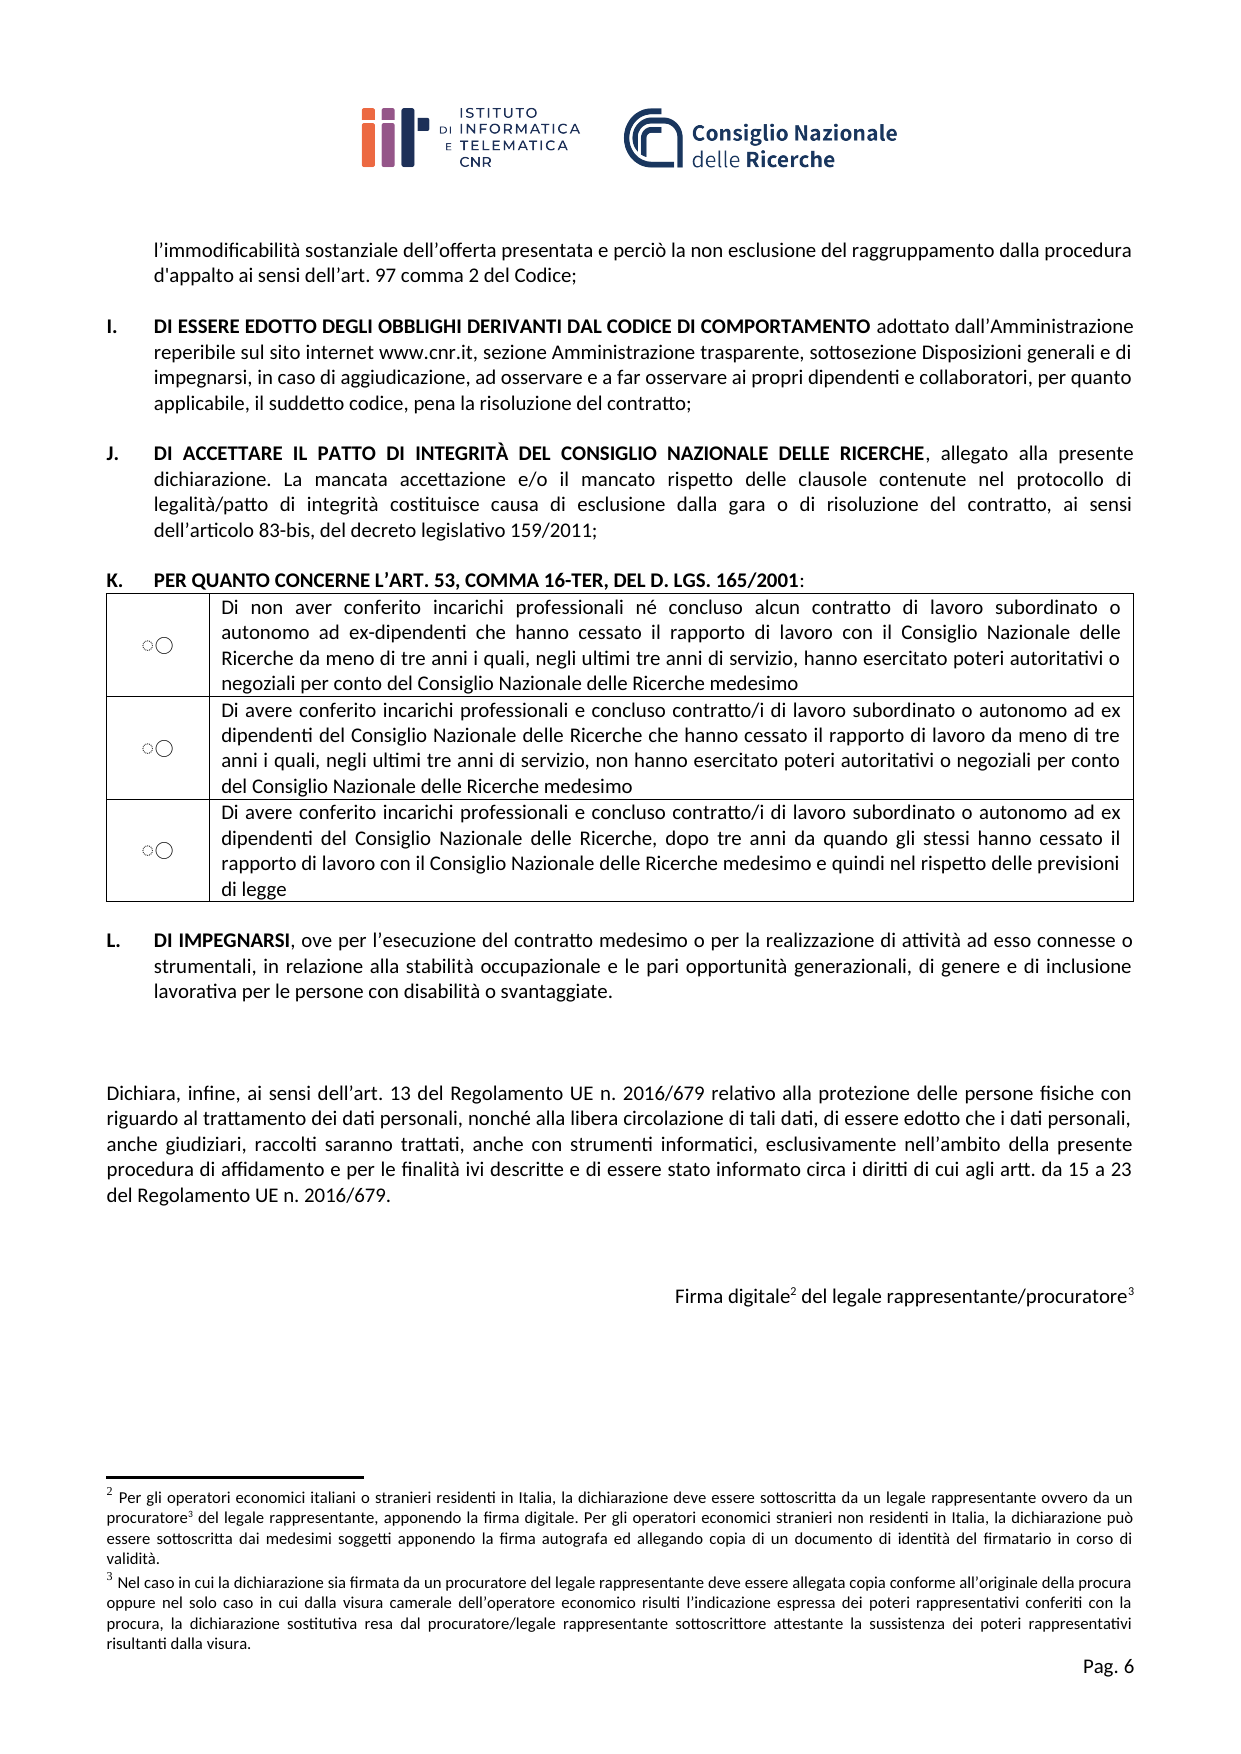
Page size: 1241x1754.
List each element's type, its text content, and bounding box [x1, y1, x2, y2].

table_cell ⃝ [107, 800, 209, 901]
list DI ACCETTARE IL PATTO DI INTEGRITÀ DEL CONSIGLIO NAZIONALE DELLE RICERCHE, allegato alla presente dichiarazione. La mancata accettazione e/o il mancato rispetto delle clausole contenute nel protocollo di legalità/patto di integrità costituisce causa di esclusione dalla gara o di risoluzione del contratto, ai sensi dell’articolo 83-bis, del decreto legislativo 159/2011; [106, 441, 1134, 542]
text Firma digitale del legale rappresentante/procuratore [106, 1283, 1134, 1309]
table_header ⃝ [107, 594, 209, 696]
list DI IMPEGNARSI, ove per l’esecuzione del contratto medesimo o per la realizzazione di attività ad esso connesse o strumentali, in relazione alla stabilità occupazionale e le pari opportunità generazionali, di genere e di inclusione lavorativa per le persone con disabilità o svantaggiate. [106, 928, 1134, 1004]
table_header Di non aver conferito incarichi professionali né concluso alcun contratto di lavoro subordinato o autonomo ad ex-dipendenti che hanno cessato il rapporto di lavoro con il Consiglio Nazionale delle Ricerche da meno di tre anni i quali, negli ultimi tre anni di servizio, hanno esercitato poteri autoritativi o negoziali per conto del Consiglio Nazionale delle Ricerche medesimo [210, 594, 1133, 696]
text Dichiara, infine, ai sensi dell’art. 13 del Regolamento UE n. 2016/679 relativo alla protezione delle persone fisiche con riguardo al trattamento dei dati personali, nonché alla libera circolazione di tali dati, di essere edotto che i dati personali, anche giudiziari, raccolti saranno trattati, anche con strumenti informatici, esclusivamente nell’ambito della presente procedura di affidamento e per le finalità ivi descritte e di essere stato informato circa i diritti di cui agli artt. da 15 a 23 del Regolamento UE n. 2016/679. [106, 1080, 1134, 1207]
table_cell Di avere conferito incarichi professionali e concluso contratto/i di lavoro subordinato o autonomo ad ex dipendenti del Consiglio Nazionale delle Ricerche, dopo tre anni da quando gli stessi hanno cessato il rapporto di lavoro con il Consiglio Nazionale delle Ricerche medesimo e quindi nel rispetto delle previsioni di legge [210, 800, 1133, 901]
table_cell ⃝ [107, 697, 209, 798]
picture [304, 29, 936, 238]
table_cell Di avere conferito incarichi professionali e concluso contratto/i di lavoro subordinato o autonomo ad ex dipendenti del Consiglio Nazionale delle Ricerche che hanno cessato il rapporto di lavoro da meno di tre anni i quali, negli ultimi tre anni di servizio, non hanno esercitato poteri autoritativi o negoziali per conto del Consiglio Nazionale delle Ricerche medesimo [210, 697, 1133, 798]
list PER QUANTO CONCERNE L’ART. 53, COMMA 16-TER, DEL D. LGS. 165/2001: [106, 568, 1134, 593]
list DI ESSERE EDOTTO DEGLI OBBLIGHI DERIVANTI DAL CODICE DI COMPORTAMENTO adottato dall’Amministrazione reperibile sul sito internet www.cnr.it, sezione Amministrazione trasparente, sottosezione Disposizioni generali e di impegnarsi, in caso di aggiudicazione, ad osservare e a far osservare ai propri dipendenti e collaboratori, per quanto applicabile, il suddetto codice, pena la risoluzione del contratto; [106, 313, 1134, 415]
